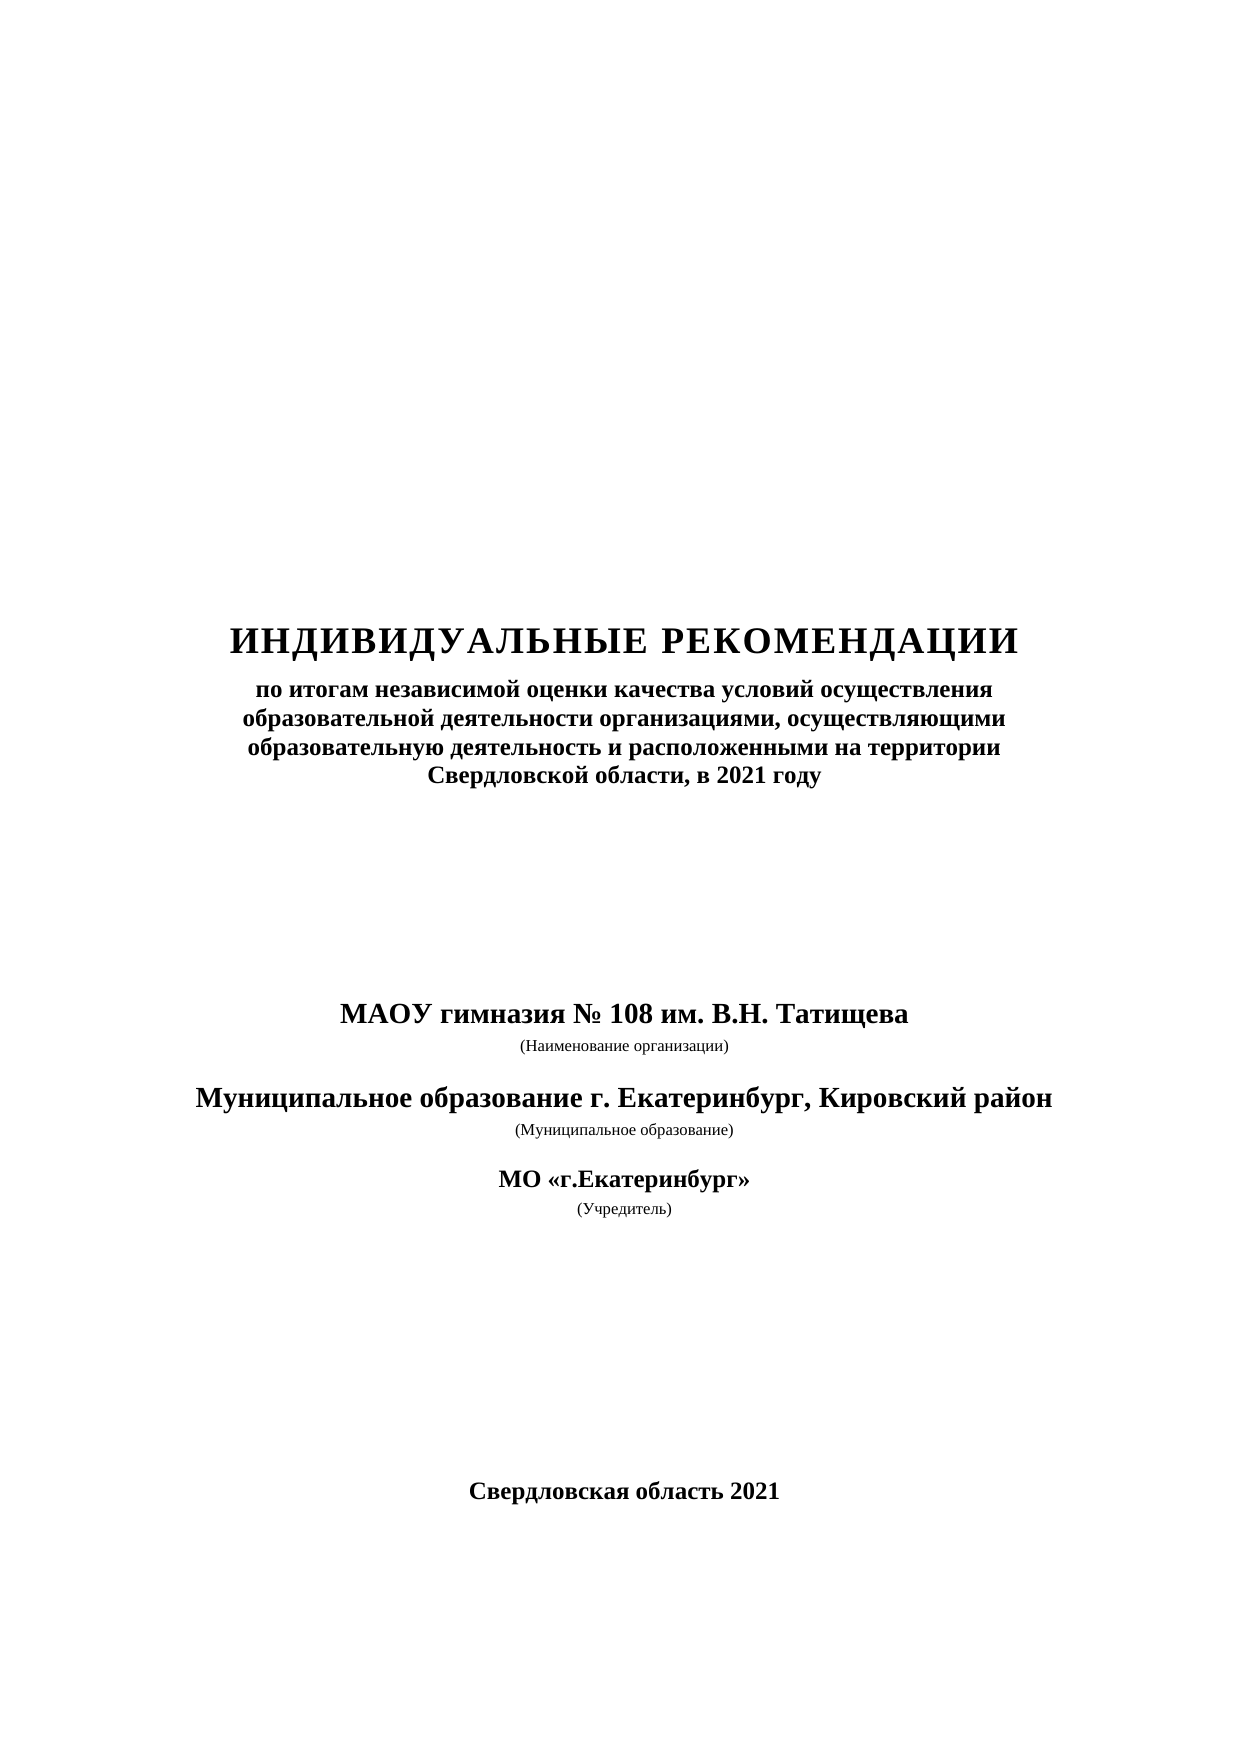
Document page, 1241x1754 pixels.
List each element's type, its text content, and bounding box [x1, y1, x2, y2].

text МО «г.Екатеринбург» [177, 1164, 1071, 1193]
text МАОУ гимназия № 108 им. В.Н. Татищева [177, 996, 1071, 1030]
text (Муниципальное образование) [177, 1120, 1071, 1139]
text ИНДИВИДУАЛЬНЫЕ РЕКОМЕНДАЦИИ [177, 619, 1071, 662]
text Свердловская область 2021 [177, 1476, 1071, 1505]
text (Наименование организации) [177, 1036, 1071, 1055]
text (Учредитель) [177, 1199, 1071, 1218]
text Муниципальное образование г. Екатеринбург, Кировский район [177, 1080, 1071, 1114]
text по итогам независимой оценки качества условий осуществления образовательной деятельности организациями, осуществляющими образовательную деятельность и расположенными на территории Свердловской области, в 2021 году [177, 674, 1071, 789]
